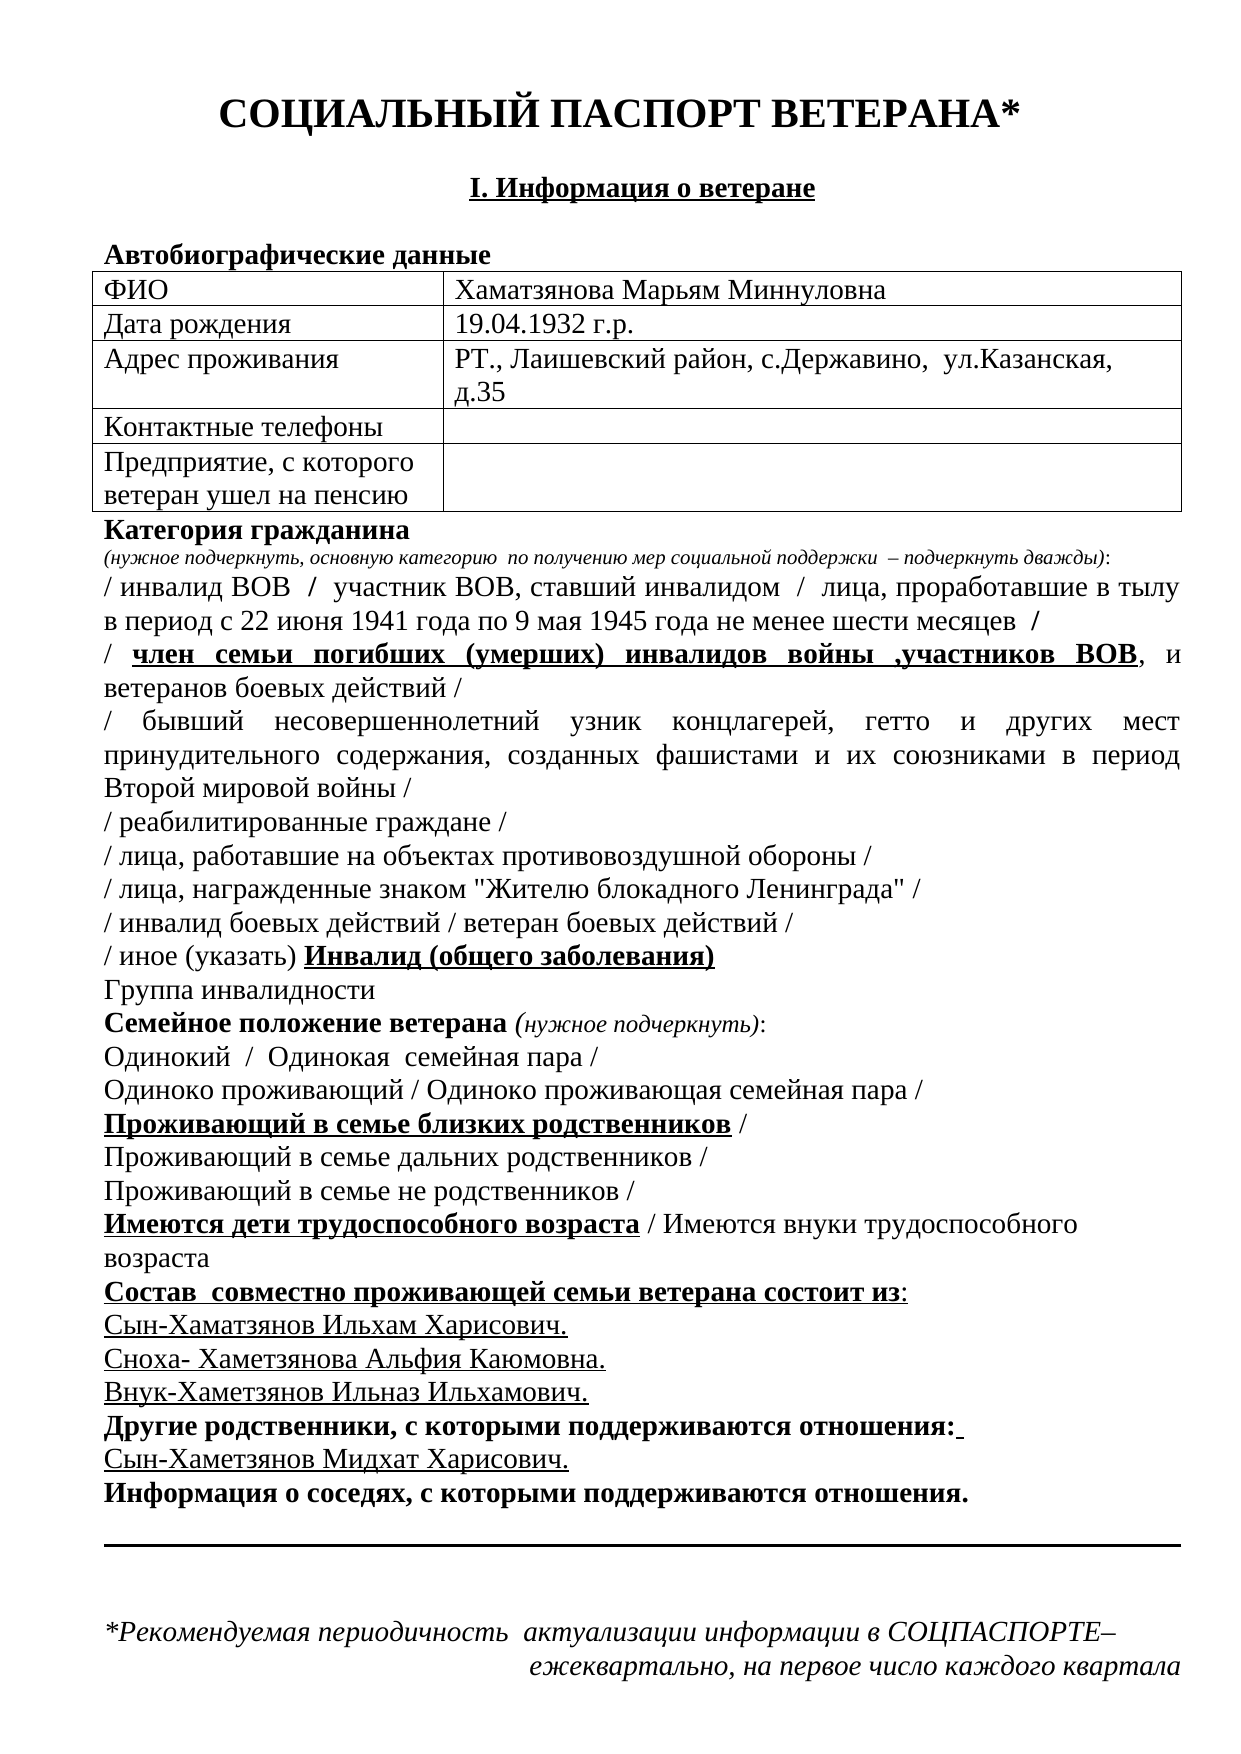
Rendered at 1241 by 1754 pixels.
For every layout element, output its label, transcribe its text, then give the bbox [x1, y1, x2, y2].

table_cell [444, 444, 1181, 511]
text / инвалид боевых действий / ветеран боевых действий / [103, 905, 1181, 938]
text *Рекомендуемая периодичность актуализации информации в СОЦПАСПОРТЕ– [103, 1614, 1181, 1648]
text Группа инвалидности [103, 972, 1181, 1005]
table_cell РТ., Лаишевский район, с.Державино, ул.Казанская, д.35 [444, 341, 1181, 408]
text Автобиографические данные [103, 237, 1181, 271]
text Другие родственники, с которыми поддерживаются отношения: [103, 1408, 1181, 1441]
text (нужное подчеркнуть, основную категорию по получению мер социальной поддержки – подчеркнуть дважды): [103, 545, 1181, 569]
text Сын-Хаметзянов Мидхат Харисович. [103, 1441, 1181, 1475]
text Одинокий / Одинокая семейная пара / [103, 1039, 1181, 1072]
text Внук-Хаметзянов Ильназ Ильхамович. [103, 1374, 1181, 1408]
table_cell 19.04.1932 г.р. [444, 306, 1181, 340]
text Имеются дети трудоспособного возраста / Имеются внуки трудоспособного возраста [103, 1207, 1181, 1274]
text Сноха- Хаметзянова Альфия Каюмовна. [103, 1341, 1181, 1374]
table_header Хаматзянова Марьям Миннуловна [444, 272, 1181, 305]
text Состав совместно проживающей семьи ветерана состоит из: [103, 1274, 1181, 1307]
text / член семьи погибших (умерших) инвалидов войны ,участников ВОВ, и ветеранов боевых действий / [103, 636, 1181, 703]
text / лица, награжденные знаком "Жителю блокадного Ленинграда" / [103, 871, 1181, 905]
table_cell Предприятие, с которого ветеран ушел на пенсию [93, 444, 443, 511]
text Сын-Хаматзянов Ильхам Харисович. [103, 1307, 1181, 1341]
table_cell Дата рождения [93, 306, 443, 340]
text Проживающий в семье близких родственников / [103, 1106, 1181, 1139]
text / реабилитированные граждане / [103, 804, 1181, 838]
text / иное (указать) Инвалид (общего заболевания) [103, 938, 1181, 972]
text Семейное положение ветерана (нужное подчеркнуть): [103, 1005, 1181, 1039]
text Информация о соседях, с которыми поддерживаются отношения. [103, 1475, 1181, 1508]
table_cell [444, 409, 1181, 443]
text Проживающий в семье дальних родственников / [103, 1139, 1181, 1173]
text Проживающий в семье не родственников / [103, 1173, 1181, 1207]
table_cell Адрес проживания [93, 341, 443, 408]
text / инвалид ВОВ / участник ВОВ, ставший инвалидом / лица, проработавшие в тылу в период с 22 июня 1941 года по 9 мая 1945 года не менее шести месяцев / [103, 569, 1181, 636]
text Одиноко проживающий / Одиноко проживающая семейная пара / [103, 1072, 1181, 1106]
text Категория гражданина [103, 512, 1181, 545]
text СОЦИАЛЬНЫЙ ПАСПОРТ ВЕТЕРАНА* [103, 89, 1181, 137]
table_header ФИО [93, 272, 443, 305]
text ежеквартально, на первое число каждого квартала [103, 1648, 1181, 1681]
table_cell Контактные телефоны [93, 409, 443, 443]
text I. Информация о ветеране [103, 170, 1181, 204]
text / лица, работавшие на объектах противовоздушной обороны / [103, 838, 1181, 871]
text / бывший несовершеннолетний узник концлагерей, гетто и других мест принудительного содержания, созданных фашистами и их союзниками в период Второй мировой войны / [103, 703, 1181, 804]
